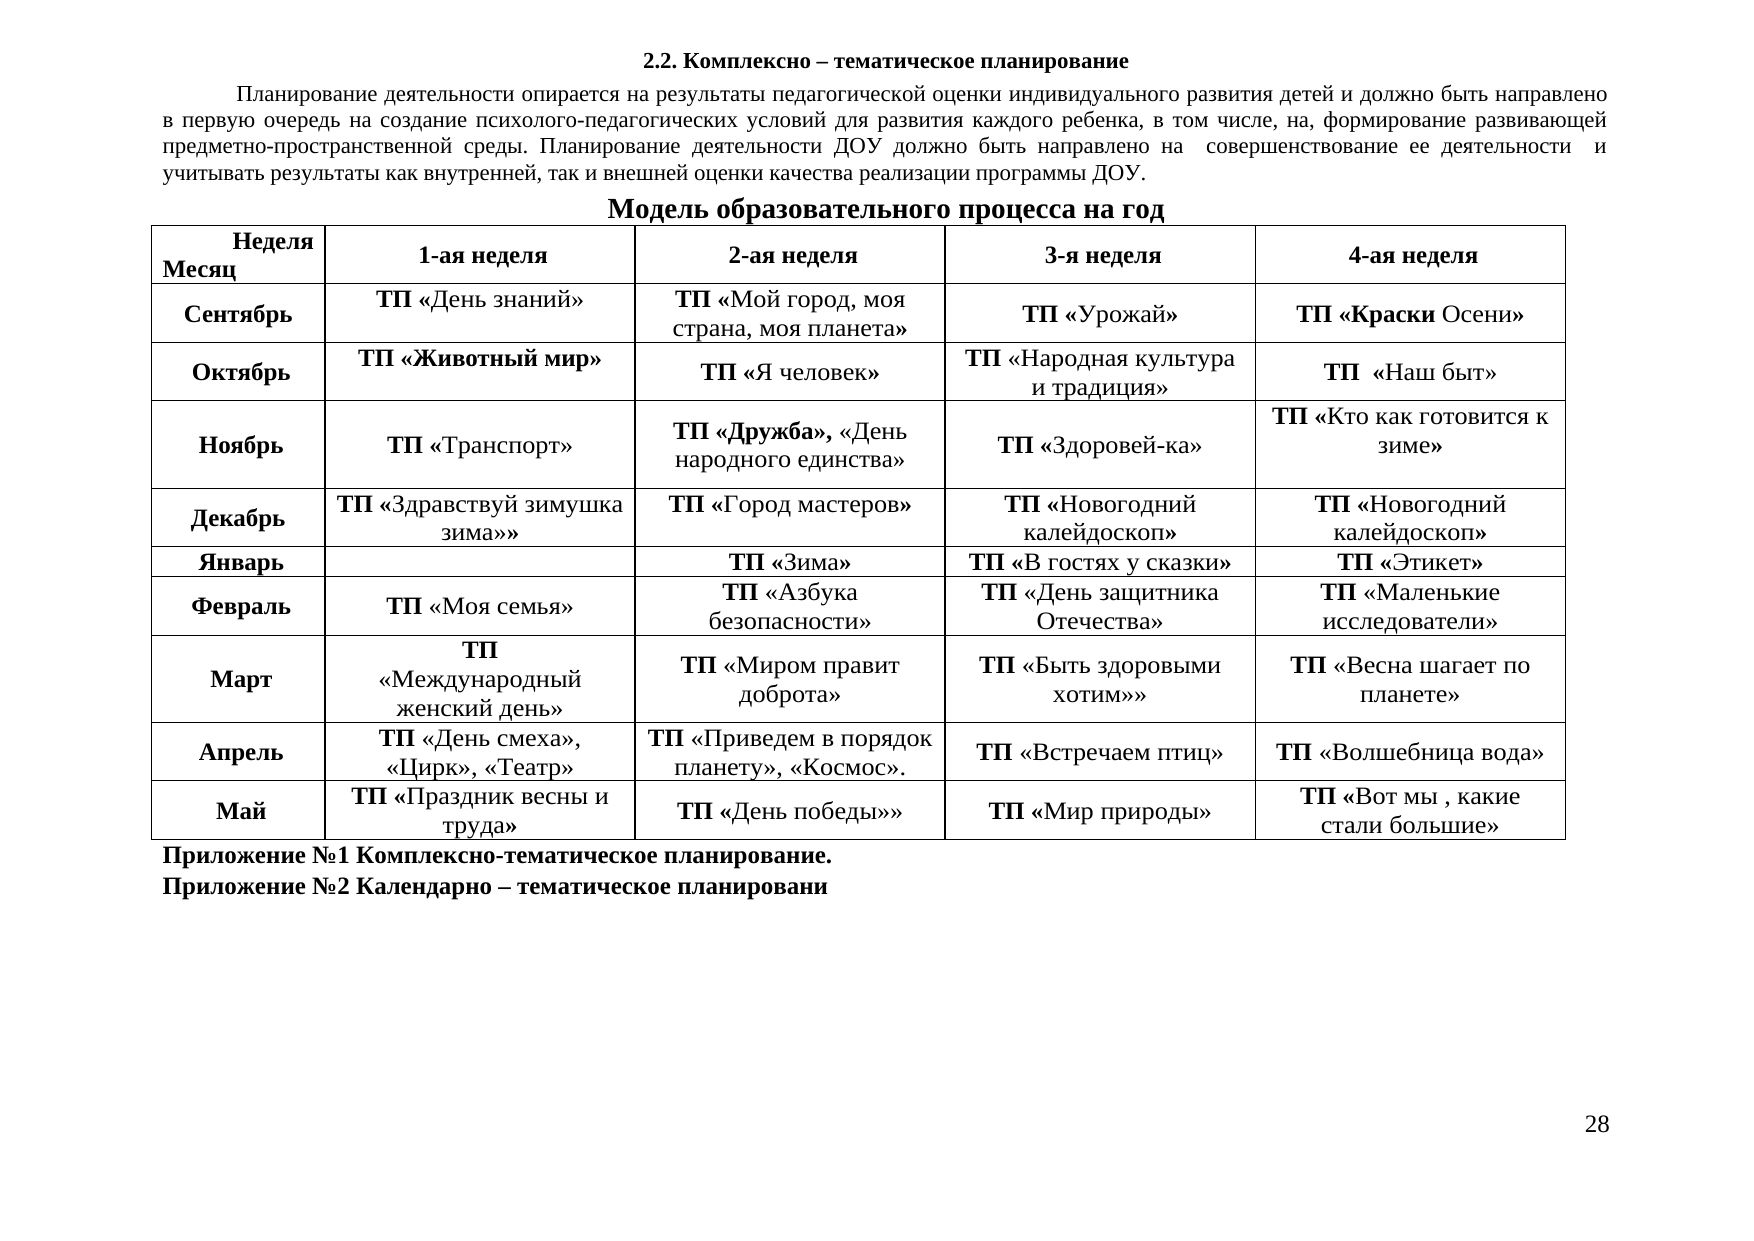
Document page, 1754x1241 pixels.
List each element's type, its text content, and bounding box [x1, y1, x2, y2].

table_cell ТП «Вот мы , какие стали большие» [1256, 781, 1565, 839]
table_cell ТП «Здравствуй зимушка зима»» [326, 489, 634, 546]
table_cell ТП «Международный женский день» [326, 636, 634, 722]
table_cell ТП «Быть здоровыми хотим»» [946, 636, 1255, 722]
table_cell ТП «В гостях у сказки» [946, 547, 1255, 576]
table_cell ТП «Дружба», «День народного единства» [636, 401, 944, 488]
table_cell ТП «Новогодний калейдоскоп» [1256, 489, 1565, 546]
table_cell ТП «День смеха», «Цирк», «Театр» [326, 723, 634, 780]
table_cell ТП «День знаний» [326, 284, 634, 342]
table_cell ТП «Я человек» [636, 343, 944, 400]
table_cell ТП «Кто как готовится к зиме» [1256, 401, 1565, 488]
table_cell ТП «Маленькие исследователи» [1256, 577, 1565, 634]
table_header 1-ая неделя [326, 226, 634, 283]
table_cell Март [152, 636, 324, 722]
table_cell ТП «Город мастеров» [636, 489, 944, 546]
table_cell Октябрь [152, 343, 324, 400]
table_cell ТП «Приведем в порядок планету», «Космос». [636, 723, 944, 780]
table_cell Декабрь [152, 489, 324, 546]
table_cell ТП «День победы»» [636, 781, 944, 839]
table_cell ТП «Мой город, моя страна, моя планета» [636, 284, 944, 342]
table_cell ТП «Миром правит доброта» [636, 636, 944, 722]
text Приложение №1 Комплексно-тематическое планирование. [162, 840, 1609, 869]
table_cell ТП «Зима» [636, 547, 944, 576]
table_cell ТП «День защитника Отечества» [946, 577, 1255, 634]
table_header Неделя Месяц [152, 226, 324, 283]
text Приложение №2 Календарно – тематическое планировани [162, 871, 1609, 900]
table_cell ТП «Транспорт» [326, 401, 634, 488]
table_cell ТП «Этикет» [1256, 547, 1565, 576]
table_cell ТП «Мир природы» [946, 781, 1255, 839]
table_cell Январь [152, 547, 324, 576]
table_cell [326, 547, 634, 576]
text Планирование деятельности опирается на результаты педагогической оценки индивидуального развития детей и должно быть направлено в первую очередь на создание психолого-педагогических условий для развития каждого ребенка, в том числе, на, формирование развивающей предметно-пространственной среды. Планирование деятельности ДОУ должно быть направлено на совершенствование ее деятельности и учитывать результаты как внутренней, так и внешней оценки качества реализации программы ДОУ. [162, 79, 1609, 185]
table_cell ТП «Моя семья» [326, 577, 634, 634]
table_cell ТП «Волшебница вода» [1256, 723, 1565, 780]
table_cell ТП «Праздник весны и труда» [326, 781, 634, 839]
table_cell ТП «Встречаем птиц» [946, 723, 1255, 780]
table_cell ТП «Животный мир» [326, 343, 634, 400]
table_cell Февраль [152, 577, 324, 634]
table_header 3-я неделя [946, 226, 1255, 283]
table_cell ТП «Новогодний калейдоскоп» [946, 489, 1255, 546]
table_cell ТП «Народная культура и традиция» [946, 343, 1255, 400]
table_cell ТП «Урожай» [946, 284, 1255, 342]
table_cell Май [152, 781, 324, 839]
table_header 4-ая неделя [1256, 226, 1565, 283]
text 2.2. Комплексно – тематическое планирование [162, 47, 1609, 73]
table_cell Сентябрь [152, 284, 324, 342]
table_header 2-ая неделя [636, 226, 944, 283]
table_cell Ноябрь [152, 401, 324, 488]
table_cell ТП «Весна шагает по планете» [1256, 636, 1565, 722]
table_cell Апрель [152, 723, 324, 780]
table_cell ТП «Здоровей-ка» [946, 401, 1255, 488]
text Модель образовательного процесса на год [162, 191, 1609, 225]
table_cell ТП «Наш быт» [1256, 343, 1565, 400]
table_cell ТП «Краски Осени» [1256, 284, 1565, 342]
table_cell ТП «Азбука безопасности» [636, 577, 944, 634]
